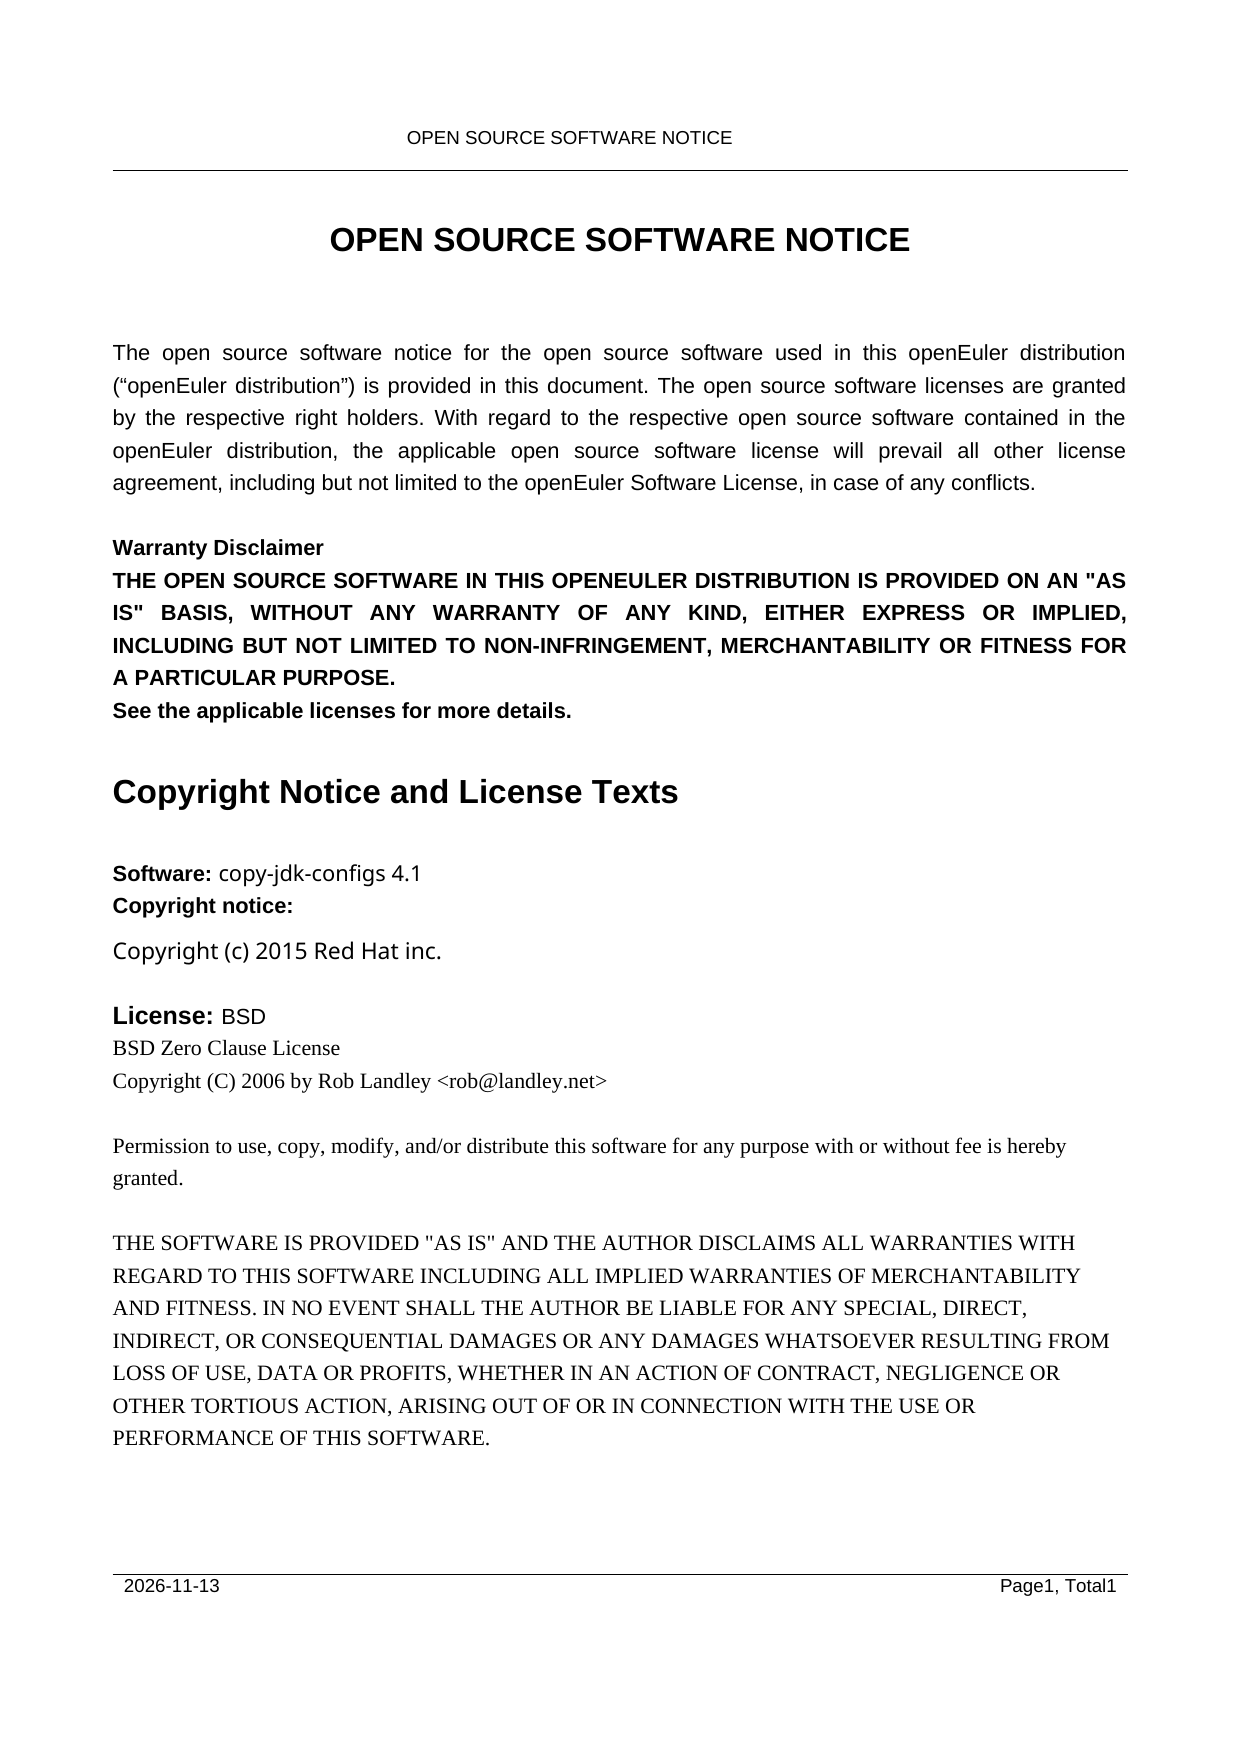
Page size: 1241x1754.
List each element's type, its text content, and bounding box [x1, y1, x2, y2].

text THE OPEN SOURCE SOFTWARE IN THIS OPENEULER DISTRIBUTION IS PROVIDED ON AN "AS IS" BASIS, WITHOUT ANY WARRANTY OF ANY KIND, EITHER EXPRESS OR IMPLIED, INCLUDING BUT NOT LIMITED TO NON-INFRINGEMENT, MERCHANTABILITY OR FITNESS FOR A PARTICULAR PURPOSE. See the applicable licenses for more details. [112, 564, 1128, 726]
text License: BSD [112, 999, 1128, 1031]
text Copyright Notice and License Texts [112, 759, 1128, 824]
text Copyright (c) 2015 Red Hat inc. [112, 934, 1128, 999]
title Software: copy-jdk-configs 4.1 [112, 856, 1128, 889]
text BSD Zero Clause License Copyright (C) 2006 by Rob Landley <rob@landley.net> Permission to use, copy, modify, and/or distribute this software for any purpose with or without fee is hereby granted. THE SOFTWARE IS PROVIDED "AS IS" AND THE AUTHOR DISCLAIMS ALL WARRANTIES WITH REGARD TO THIS SOFTWARE INCLUDING ALL IMPLIED WARRANTIES OF MERCHANTABILITY AND FITNESS. IN NO EVENT SHALL THE AUTHOR BE LIABLE FOR ANY SPECIAL, DIRECT, INDIRECT, OR CONSEQUENTIAL DAMAGES OR ANY DAMAGES WHATSOEVER RESULTING FROM LOSS OF USE, DATA OR PROFITS, WHETHER IN AN ACTION OF CONTRACT, NEGLIGENCE OR OTHER TORTIOUS ACTION, ARISING OUT OF OR IN CONNECTION WITH THE USE OR PERFORMANCE OF THIS SOFTWARE. [112, 1031, 1128, 1486]
text Copyright notice: [112, 889, 1128, 921]
text OPEN SOURCE SOFTWARE NOTICE [112, 206, 1128, 271]
text The open source software notice for the open source software used in this openEuler distribution (“openEuler distribution”) is provided in this document. The open source software licenses are granted by the respective right holders. With regard to the respective open source software contained in the openEuler distribution, the applicable open source software license will prevail all other license agreement, including but not limited to the openEuler Software License, in case of any conflicts. [112, 336, 1128, 499]
text Warranty Disclaimer [112, 531, 1128, 564]
